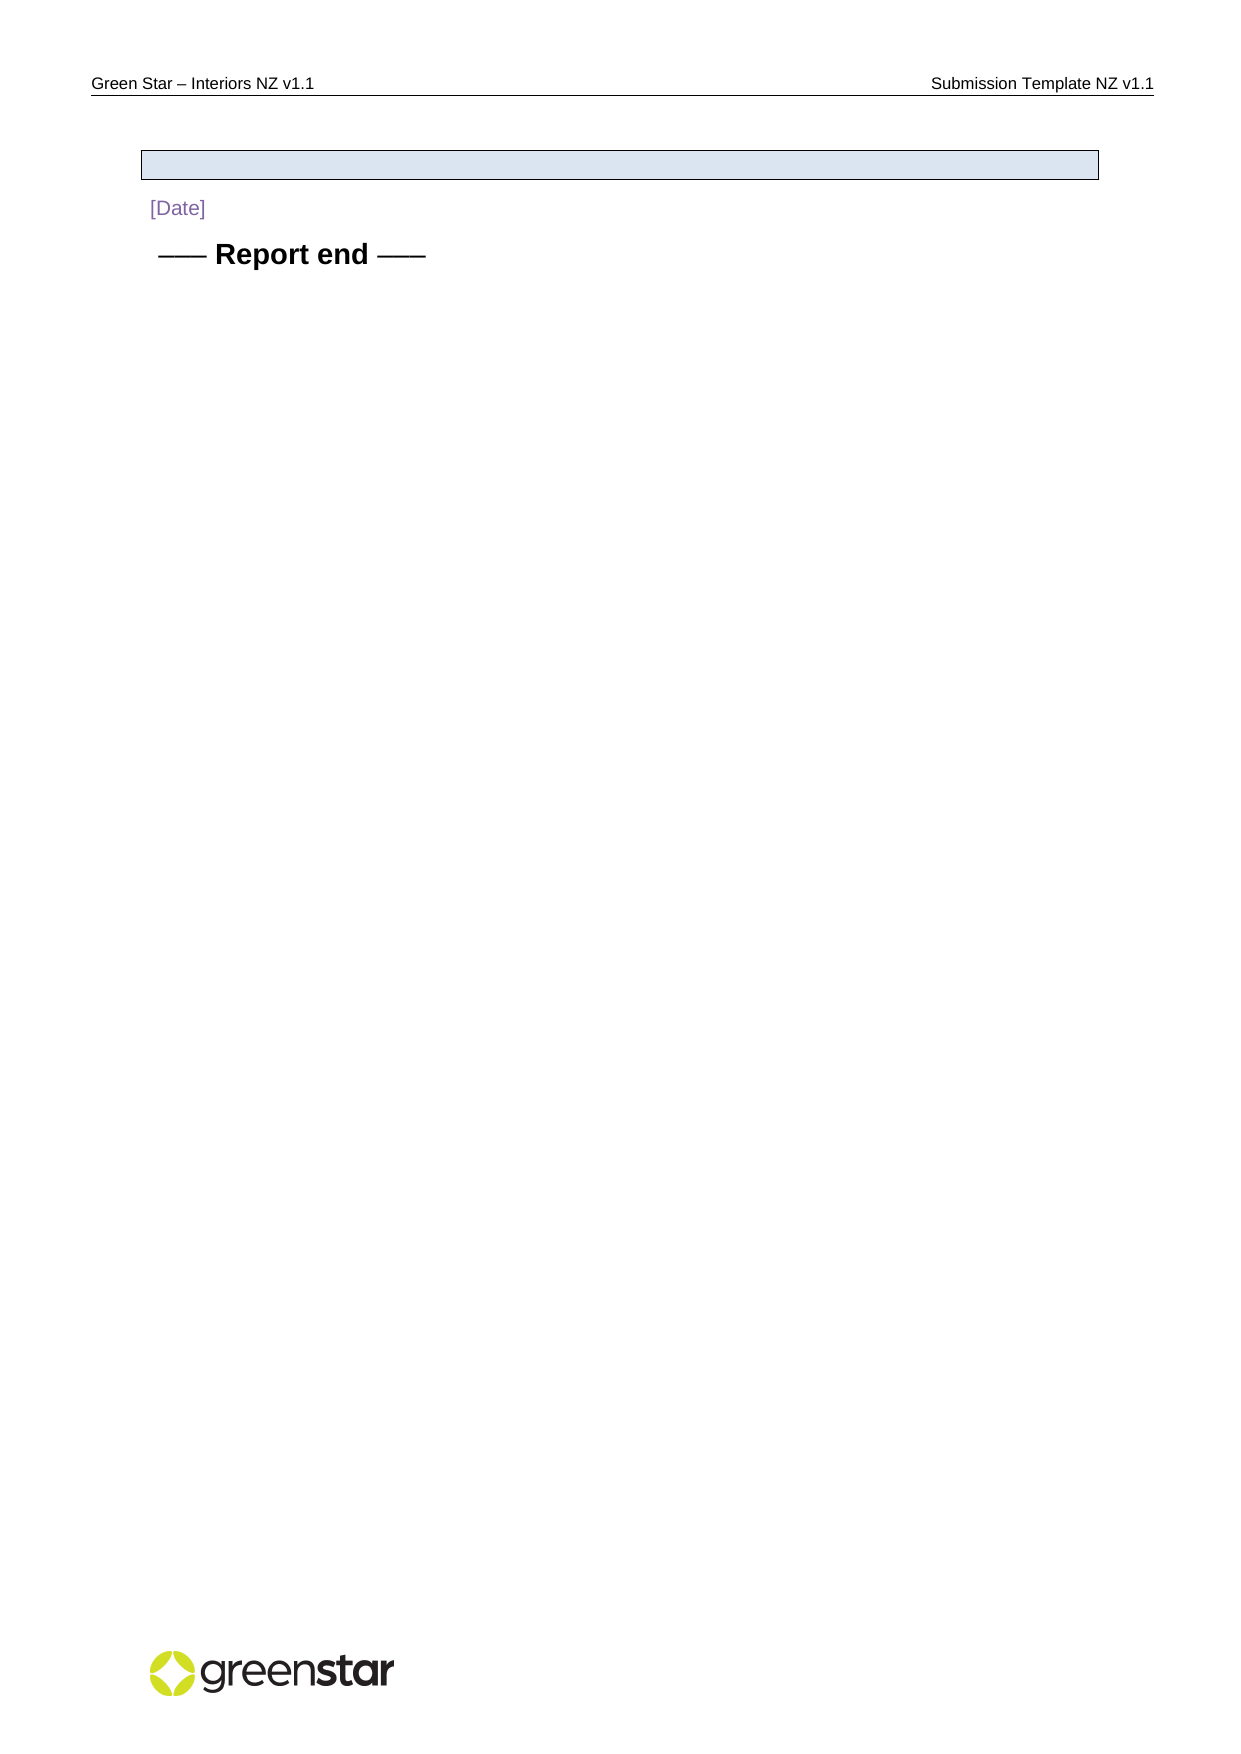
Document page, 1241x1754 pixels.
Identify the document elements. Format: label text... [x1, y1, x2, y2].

picture [150, 1651, 394, 1696]
text ––– Report end ––– [150, 236, 1090, 271]
